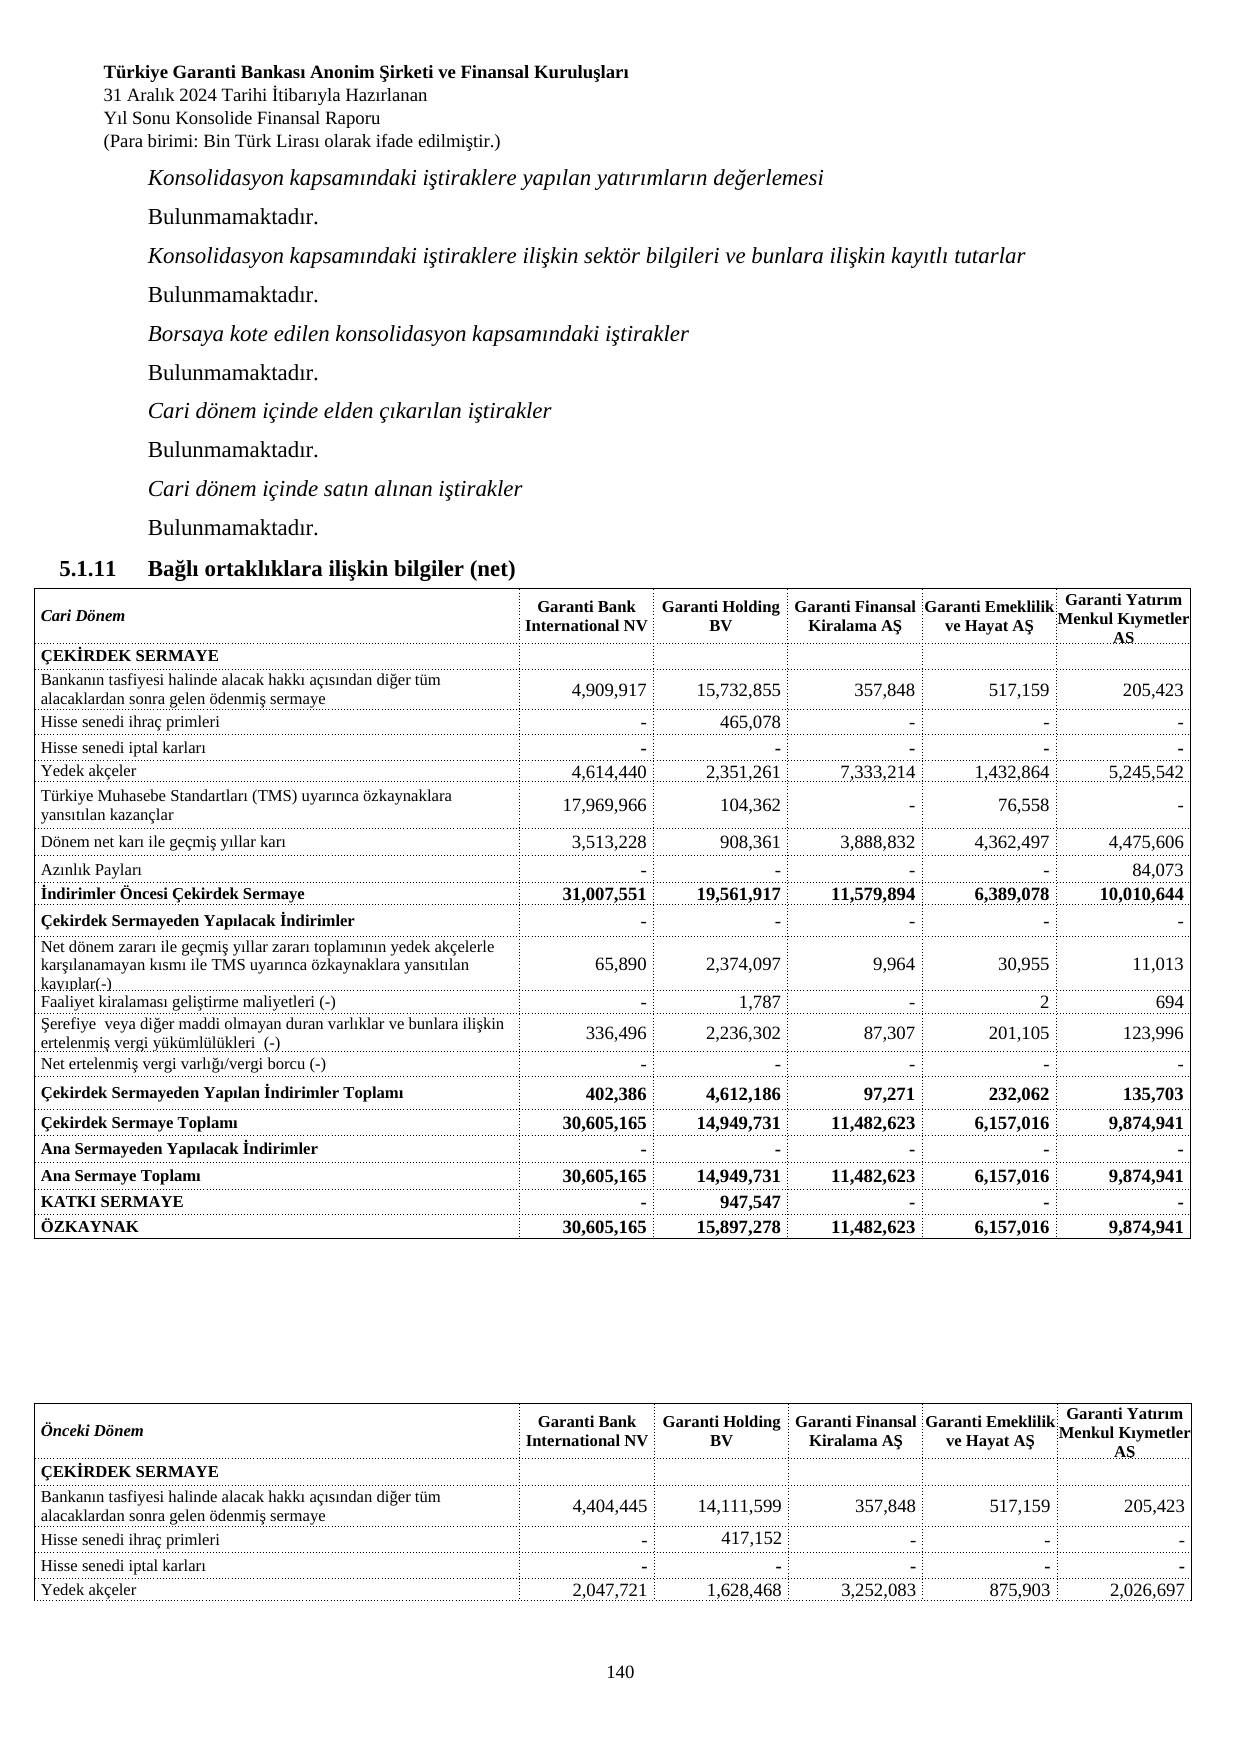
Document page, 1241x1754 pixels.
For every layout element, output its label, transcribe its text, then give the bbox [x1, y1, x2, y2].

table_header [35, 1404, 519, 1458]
text Bulunmamaktadır. [148, 359, 1092, 385]
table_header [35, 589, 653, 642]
text Bulunmamaktadır. [148, 281, 1092, 307]
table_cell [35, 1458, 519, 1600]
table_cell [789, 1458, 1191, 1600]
text Bulunmamaktadır. [148, 203, 1092, 229]
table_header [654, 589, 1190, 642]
text Cari dönem içinde satın alınan iştirakler [148, 475, 1092, 502]
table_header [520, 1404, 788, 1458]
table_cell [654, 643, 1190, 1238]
text Konsolidasyon kapsamındaki iştiraklere ilişkin sektör bilgileri ve bunlara ilişkin kayıtlı tutarlar [148, 242, 1092, 268]
text Bulunmamaktadır. [148, 436, 1092, 463]
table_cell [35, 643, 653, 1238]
text Borsaya kote edilen konsolidasyon kapsamındaki iştirakler [148, 320, 1092, 346]
text Bulunmamaktadır. [148, 514, 1092, 540]
text Konsolidasyon kapsamındaki iştiraklere yapılan yatırımların değerlemesi [148, 164, 1092, 191]
text 5.1.11 Bağlı ortaklıklara ilişkin bilgiler (net) [59, 553, 1092, 582]
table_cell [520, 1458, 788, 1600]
text Cari dönem içinde elden çıkarılan iştirakler [148, 397, 1092, 424]
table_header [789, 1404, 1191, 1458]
